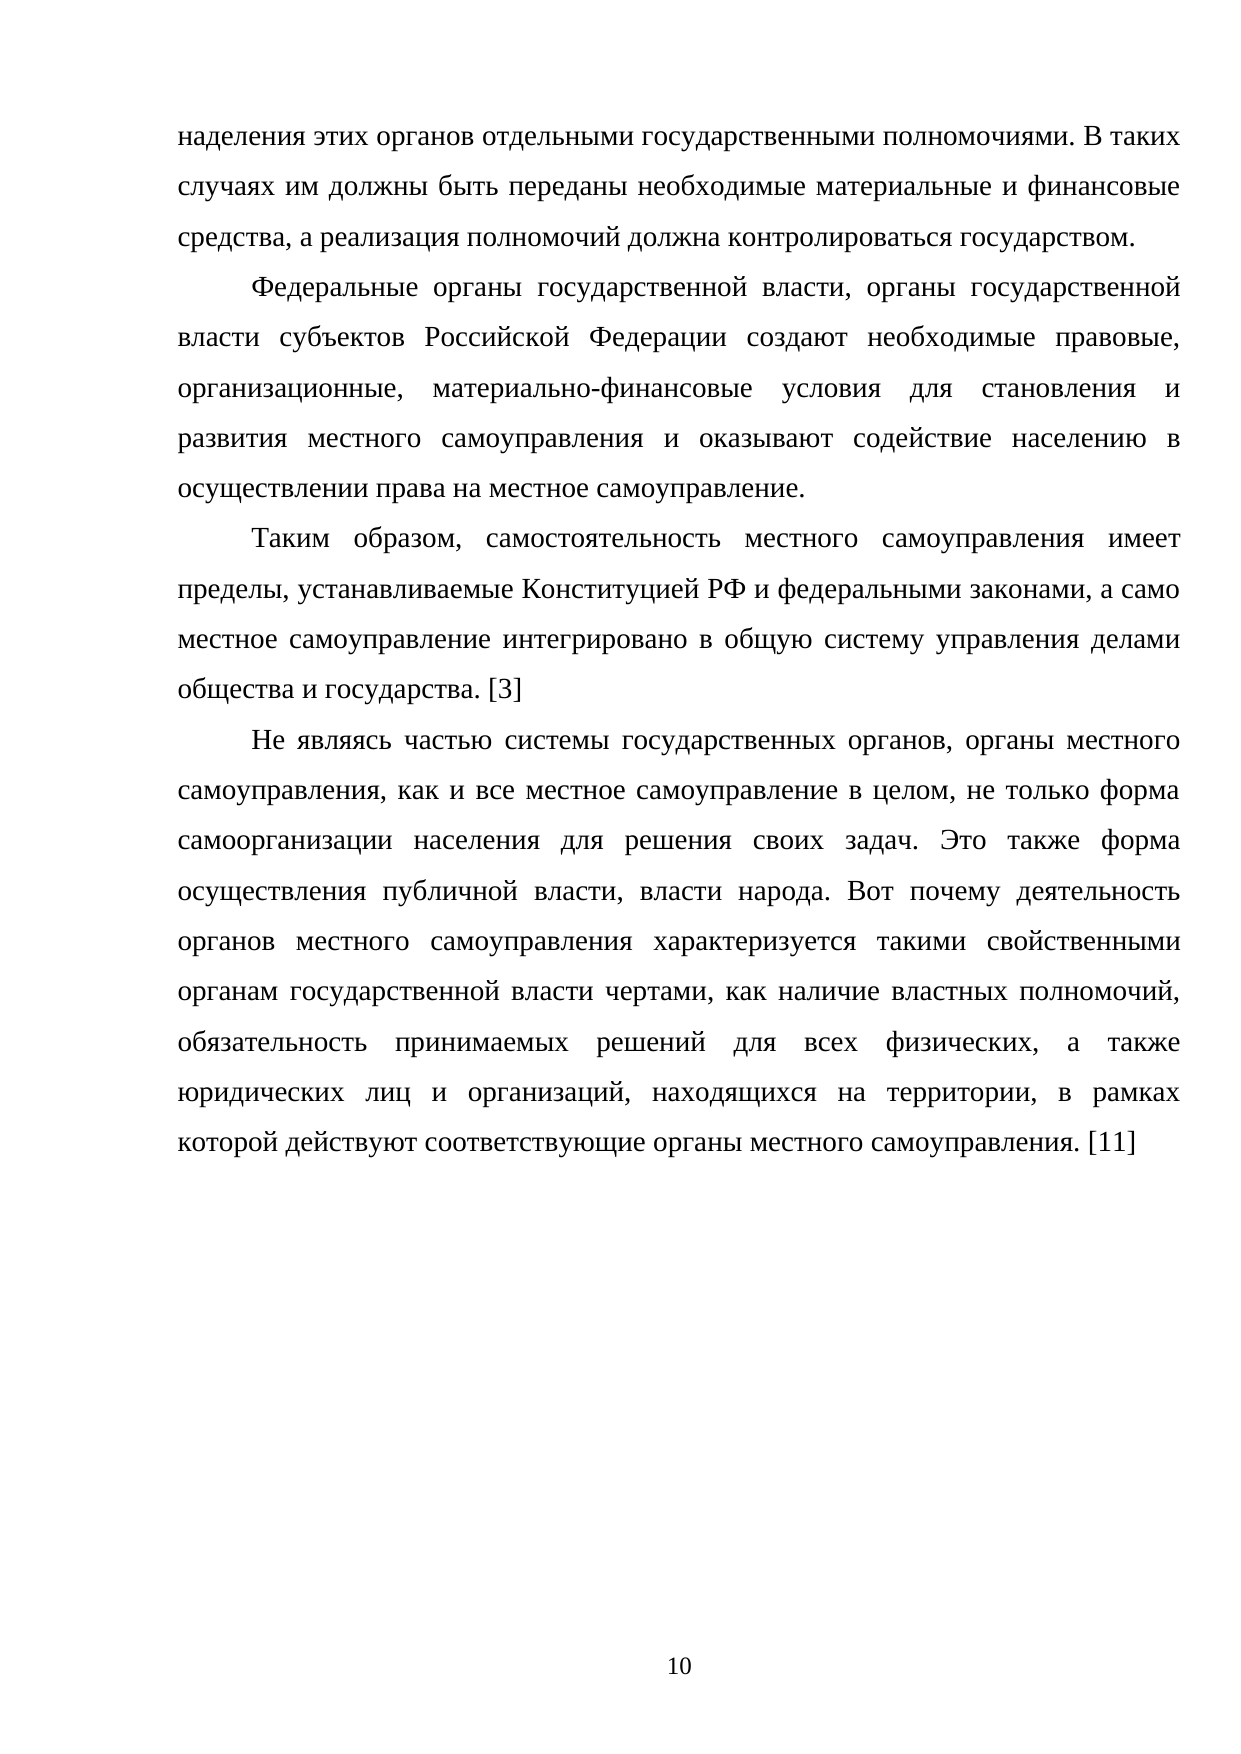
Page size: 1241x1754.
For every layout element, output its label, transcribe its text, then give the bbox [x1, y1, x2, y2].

text Таким образом, самостоятельность местного самоуправления имеет пределы, устанавливаемые Конституцией РФ и федеральными законами, а само местное самоуправление интегрировано в общую систему управления делами общества и государства. [3] [177, 521, 1181, 705]
text Федеральные органы государственной власти, органы государственной власти субъектов Российской Федерации создают необходимые правовые, организационные, материально-финансовые условия для становления и развития местного самоуправления и оказывают содействие населению в осуществлении права на местное самоуправление. [177, 269, 1181, 504]
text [177, 118, 1181, 252]
text Не являясь частью системы государственных органов, органы местного самоуправления, как и все местное самоуправление в целом, не только форма самоорганизации населения для решения своих задач. Это также форма осуществления публичной власти, власти народа. Вот почему деятельность органов местного самоуправления характеризуется такими свойственными органам государственной власти чертами, как наличие властных полномочий, обязательность принимаемых решений для всех физических, а также юридических лиц и организаций, находящихся на территории, в рамках которой действуют соответствующие органы местного самоуправления. [11] [177, 722, 1181, 1158]
